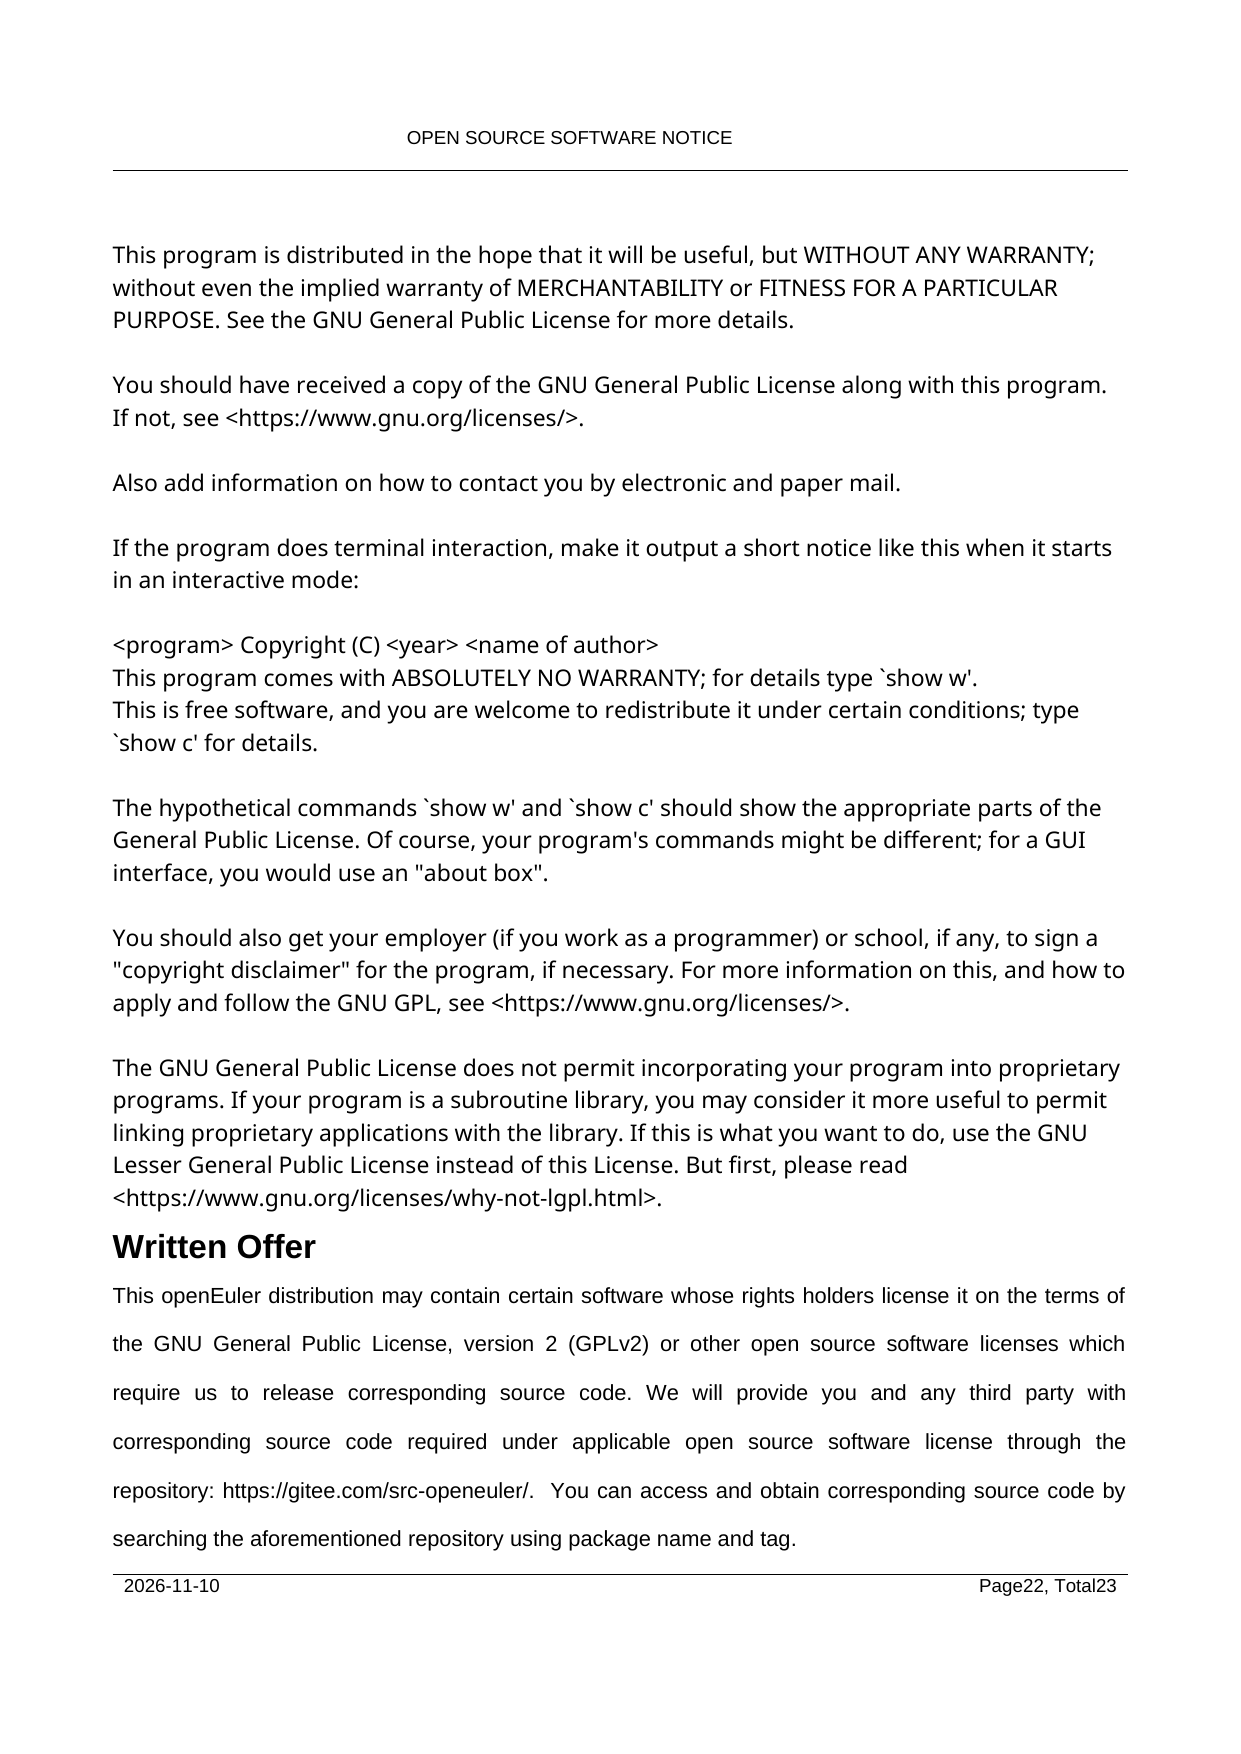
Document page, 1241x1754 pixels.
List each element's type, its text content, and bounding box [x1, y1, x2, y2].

text You should have received a copy of the GNU General Public License along with this program. If not, see <https://www.gnu.org/licenses/>. [112, 369, 1128, 434]
text The hypothetical commands `show w' and `show c' should show the appropriate parts of the General Public License. Of course, your program's commands might be different; for a GUI interface, you would use an "about box". [112, 791, 1128, 889]
text The GNU General Public License does not permit incorporating your program into proprietary programs. If your program is a subroutine library, you may consider it more useful to permit linking proprietary applications with the library. If this is what you want to do, use the GNU Lesser General Public License instead of this License. But first, please read <https://www.gnu.org/licenses/why-not-lgpl.html>. [112, 1051, 1128, 1214]
text This openEuler distribution may contain certain software whose rights holders license it on the terms of the GNU General Public License, version 2 (GPLv2) or other open source software licenses which require us to release corresponding source code. We will provide you and any third party with corresponding source code required under applicable open source software license through the repository: https://gitee.com/src-openeuler/. You can access and obtain corresponding source code by searching the aforementioned repository using package name and tag. [112, 1279, 1128, 1555]
text Also add information on how to contact you by electronic and paper mail. [112, 466, 1128, 499]
text This program is distributed in the hope that it will be useful, but WITHOUT ANY WARRANTY; without even the implied warranty of MERCHANTABILITY or FITNESS FOR A PARTICULAR PURPOSE. See the GNU General Public License for more details. [112, 239, 1128, 336]
text This program comes with ABSOLUTELY NO WARRANTY; for details type `show w'. [112, 661, 1128, 694]
text Written Offer [112, 1214, 1128, 1279]
text This is free software, and you are welcome to redistribute it under certain conditions; type `show c' for details. [112, 694, 1128, 759]
text You should also get your employer (if you work as a programmer) or school, if any, to sign a "copyright disclaimer" for the program, if necessary. For more information on this, and how to apply and follow the GNU GPL, see <https://www.gnu.org/licenses/>. [112, 921, 1128, 1019]
text If the program does terminal interaction, make it output a short notice like this when it starts in an interactive mode: [112, 531, 1128, 596]
text <program> Copyright (C) <year> <name of author> [112, 629, 1128, 661]
